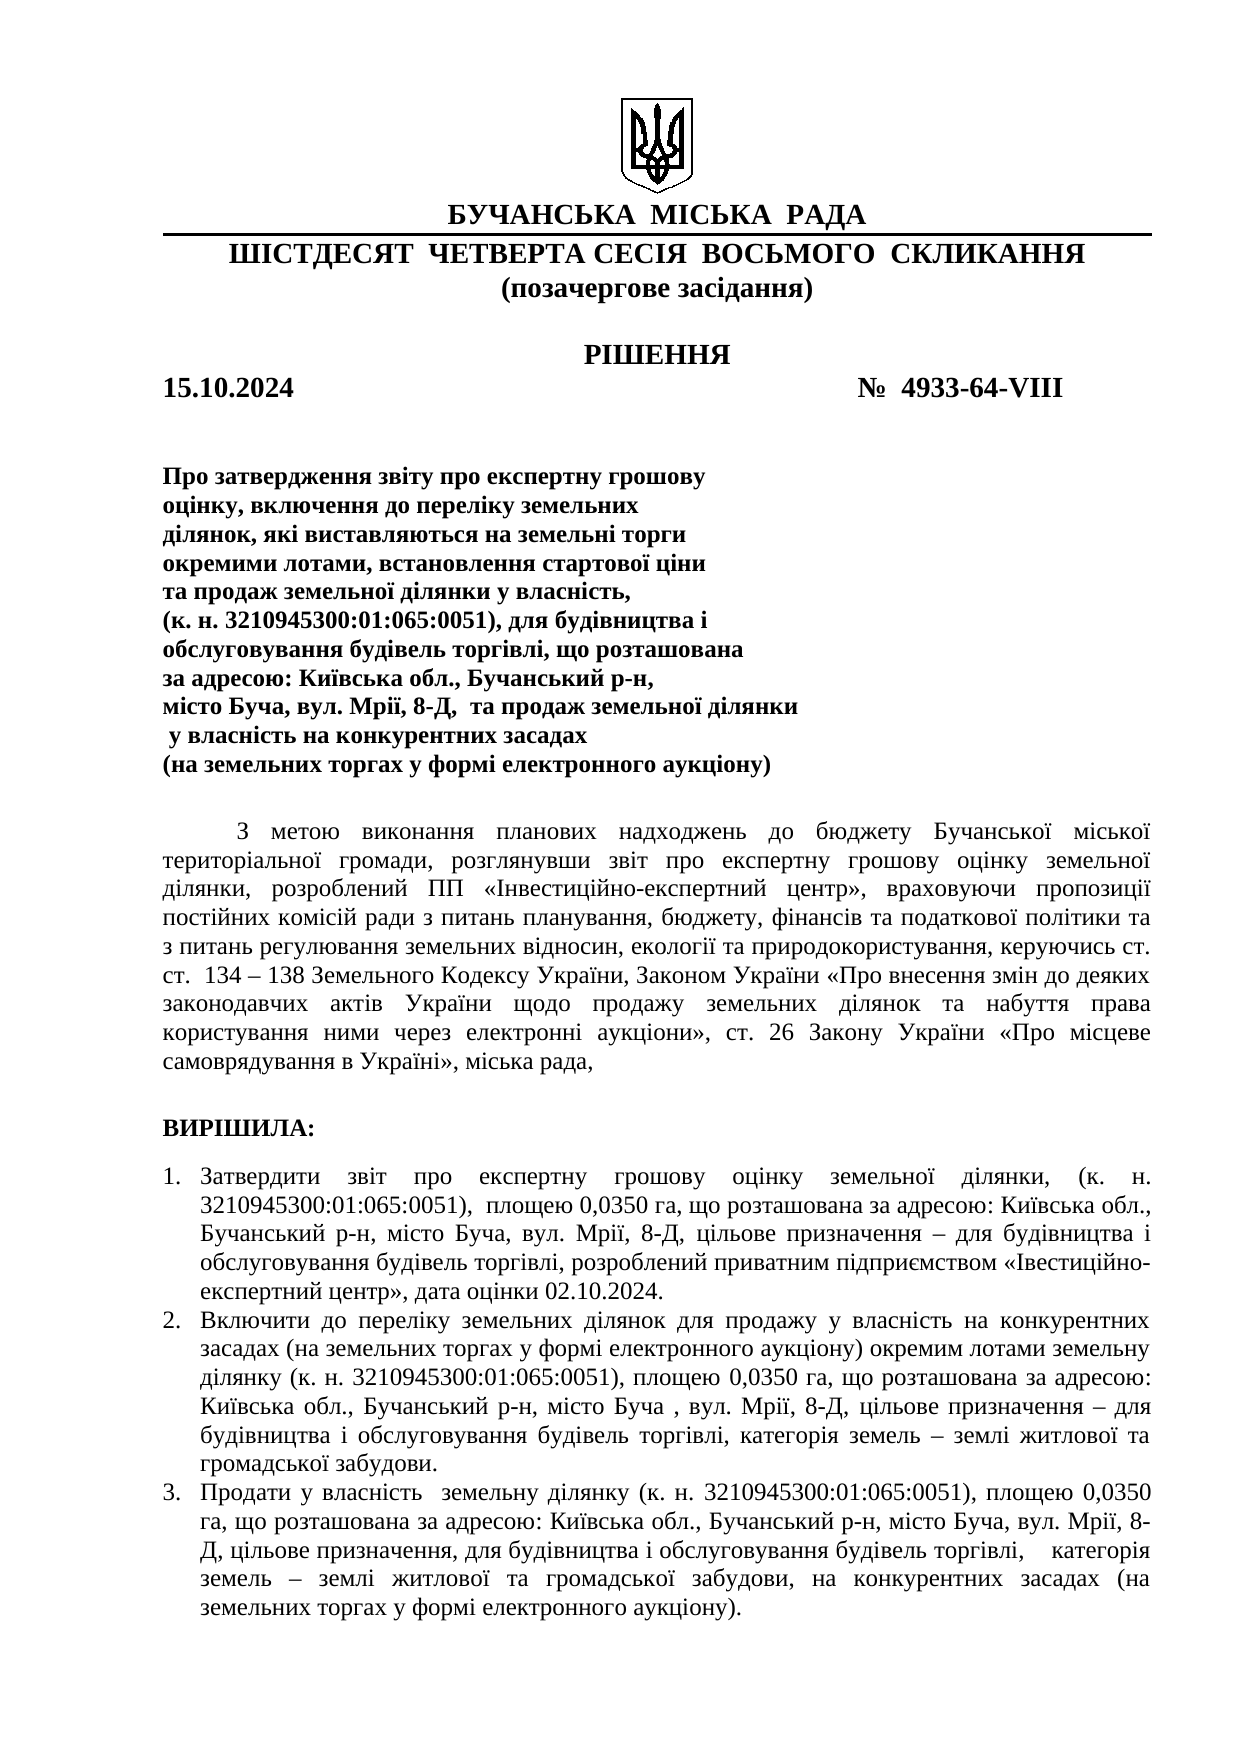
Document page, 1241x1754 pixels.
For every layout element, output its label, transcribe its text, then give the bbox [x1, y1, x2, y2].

text 15.10.2024 № 4933-64-VІІІ [162, 370, 1152, 404]
list Включити до переліку земельних ділянок для продажу у власність на конкурентних засадах (на земельних торгах у формі електронного аукціону) окремим лотами земельну ділянку (к. н. 3210945300:01:065:0051), площею 0,0350 га, що розташована за адресою: Київська обл., Бучанський р-н, місто Буча , вул. Мрії, 8-Д, цільове призначення – для будівництва і обслуговування будівель торгівлі, категорія земель – землі житлової та громадської забудови. [162, 1305, 1152, 1477]
text Про затвердження звіту про експертну грошову [162, 461, 1152, 490]
text (к. н. 3210945300:01:065:0051), для будівництва і [162, 605, 1152, 634]
list Затвердити звіт про експертну грошову оцінку земельної ділянки, (к. н. 3210945300:01:065:0051), площею 0,0350 га, що розташована за адресою: Київська обл., Бучанський р-н, місто Буча, вул. Мрії, 8-Д, цільове призначення – для будівництва і обслуговування будівель торгівлі, розроблений приватним підприємством «Івестиційно-експертний центр», дата оцінки 02.10.2024. [162, 1161, 1152, 1305]
text за адресою: Київська обл., Бучанський р-н, [162, 663, 1152, 691]
text оцінку, включення до переліку земельних [162, 490, 1152, 519]
text у власність на конкурентних засадах [162, 720, 1152, 749]
text обслуговування будівель торгівлі, що розташована [162, 634, 1152, 663]
text РІШЕННЯ [162, 337, 1152, 370]
text та продаж земельної ділянки у власність, [162, 576, 1152, 605]
text ділянок, які виставляються на земельні торги [162, 519, 1152, 548]
list Продати у власність земельну ділянку (к. н. 3210945300:01:065:0051), площею 0,0350 га, що розташована за адресою: Київська обл., Бучанський р-н, місто Буча, вул. Мрії, 8-Д, цільове призначення, для будівництва і обслуговування будівель торгівлі, категорія земель – землі житлової та громадської забудови, на конкурентних засадах (на земельних торгах у формі електронного аукціону). [162, 1477, 1152, 1621]
text окремими лотами, встановлення стартової ціни [162, 548, 1152, 576]
text ШІСТДЕСЯТ ЧЕТВЕРТА СЕСІЯ ВОСЬМОГО СКЛИКАННЯ [162, 236, 1152, 270]
text ВИРІШИЛА: [162, 1113, 1152, 1142]
text місто Буча, вул. Мрії, 8-Д, та продаж земельної ділянки [162, 691, 1152, 720]
text БУЧАНСЬКА МІСЬКА РАДА [162, 197, 1152, 236]
text З метою виконання планових надходжень до бюджету Бучанської міської територіальної громади, розглянувши звіт про експертну грошову оцінку земельної ділянки, розроблений ПП «Інвестиційно-експертний центр», враховуючи пропозиції постійних комісій ради з питань планування, бюджету, фінансів та податкової політики та з питань регулювання земельних відносин, екології та природокористування, керуючись ст. ст. 134 – 138 Земельного Кодексу України, Законом України «Про внесення змін до деяких законодавчих актів України щодо продажу земельних ділянок та набуття права користування ними через електронні аукціони», ст. 26 Закону України «Про місцеве самоврядування в Україні», міська рада, [162, 816, 1152, 1075]
text (позачергове засідання) [162, 270, 1152, 303]
text (на земельних торгах у формі електронного аукціону) [162, 749, 1152, 778]
